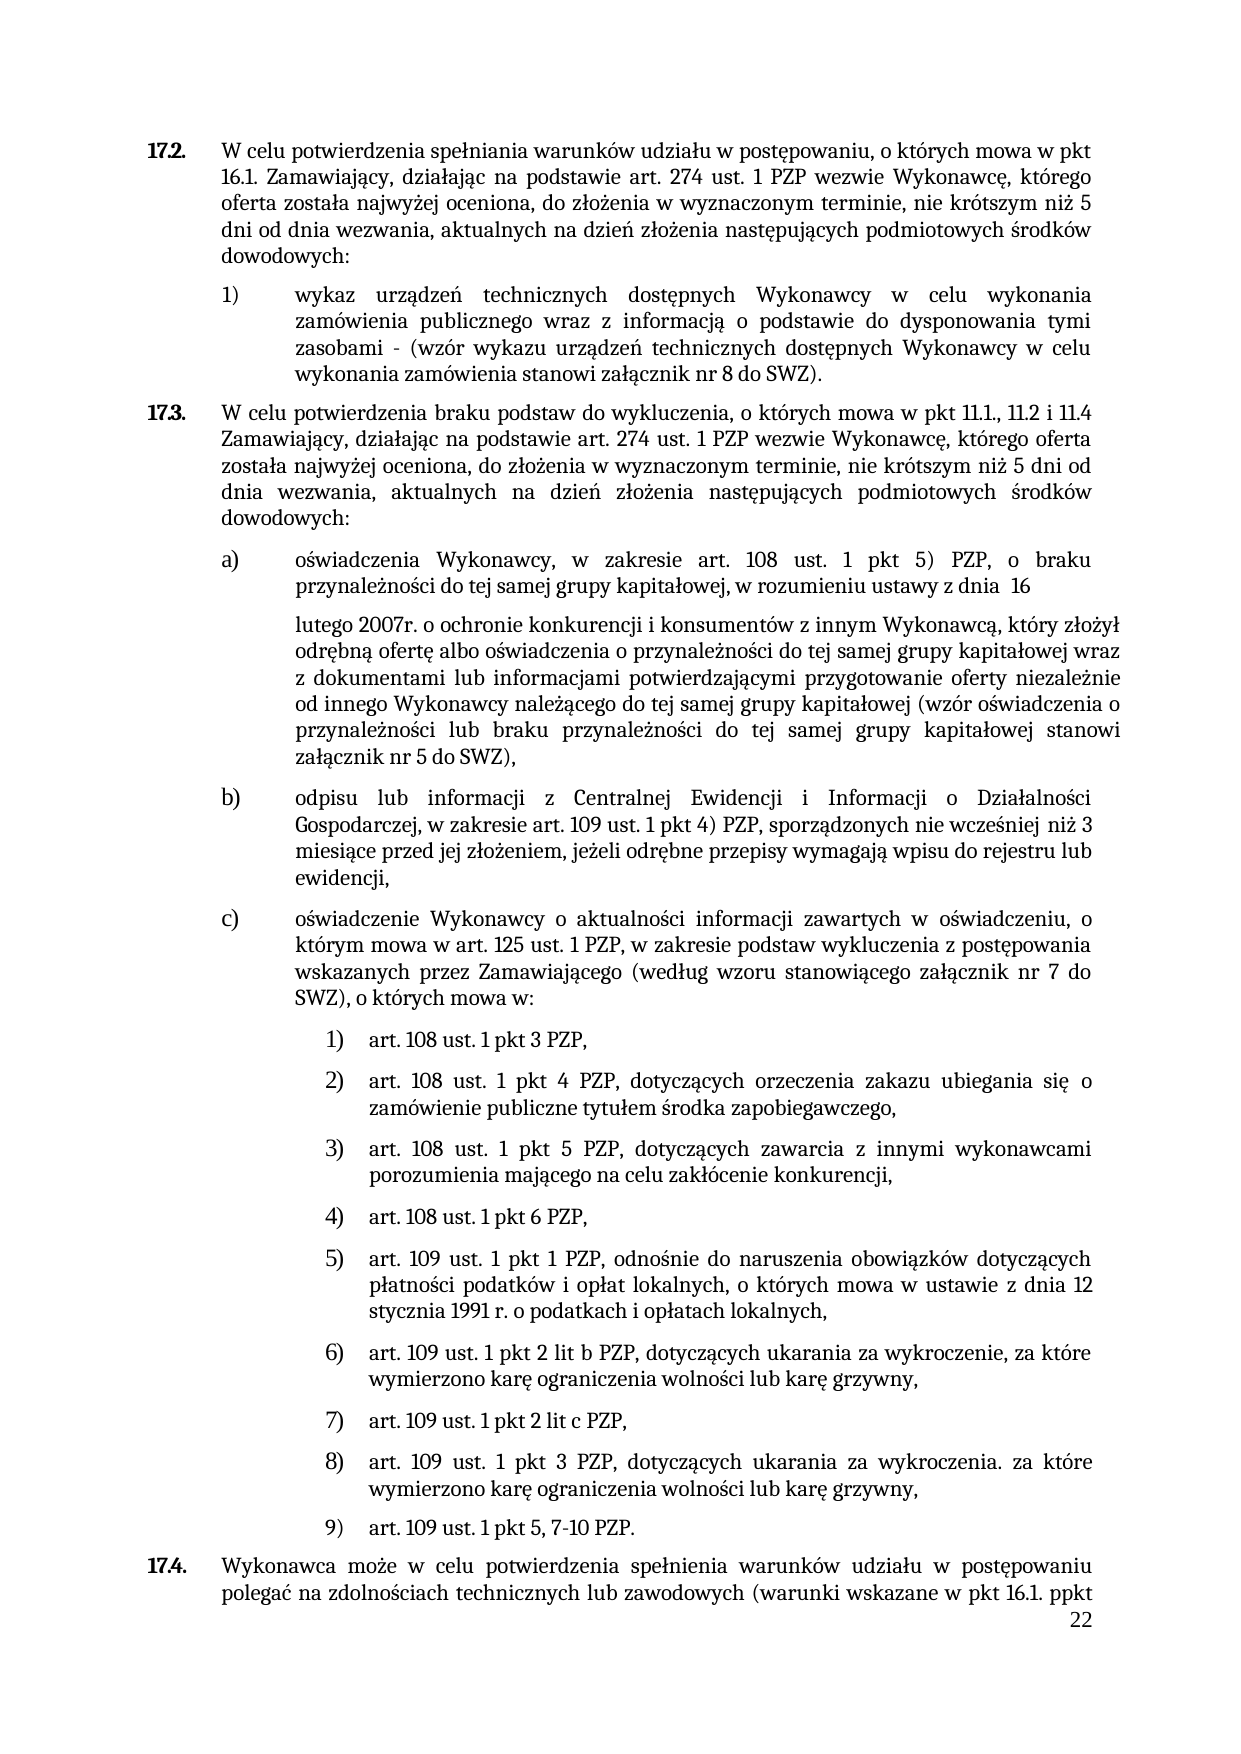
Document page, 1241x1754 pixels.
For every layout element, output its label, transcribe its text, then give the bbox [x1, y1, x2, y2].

text 9) art. 109 ust. 1 pkt 5, 7-10 PZP. [325, 1514, 1121, 1541]
list art. 108 ust. 1 pkt 6 PZP, [325, 1201, 1121, 1230]
list art. 108 ust. 1 pkt 3 PZP, [325, 1024, 1121, 1053]
list art. 109 ust. 1 pkt 1 PZP, odnośnie do naruszenia obowiązków dotyczących płatności podatków i opłat lokalnych, o których mowa w ustawie z dnia 12 stycznia 1991 r. o podatkach i opłatach lokalnych, [325, 1243, 1093, 1324]
list W celu potwierdzenia braku podstaw do wykluczenia, o których mowa w pkt 11.1., 11.2 i 11.4 Zamawiający, działając na podstawie art. 274 ust. 1 PZP wezwie Wykonawcę, którego oferta została najwyżej oceniona, do złożenia w wyznaczonym terminie, nie krótszym niż 5 dni od dnia wezwania, aktualnych na dzień złożenia następujących podmiotowych środków dowodowych: [147, 400, 1093, 531]
text 1) wykaz urządzeń technicznych dostępnych Wykonawcy w celu wykonania zamówienia publicznego wraz z informacją o podstawie do dysponowania tymi zasobami - (wzór wykazu urządzeń technicznych dostępnych Wykonawcy w celu wykonania zamówienia stanowi załącznik nr 8 do SWZ). [222, 282, 1092, 387]
text lutego 2007r. o ochronie konkurencji i konsumentów z innym Wykonawcą, który złożył odrębną ofertę albo oświadczenia o przynależności do tej samej grupy kapitałowej wraz z dokumentami lub informacjami potwierdzającymi przygotowanie oferty niezależnie od innego Wykonawcy należącego do tej samej grupy kapitałowej (wzór oświadczenia o przynależności lub braku przynależności do tej samej grupy kapitałowej stanowi załącznik nr 5 do SWZ), [295, 612, 1121, 770]
list art. 109 ust. 1 pkt 2 lit c PZP, [325, 1405, 1121, 1434]
list oświadczenie Wykonawcy o aktualności informacji zawartych w oświadczeniu, o którym mowa w art. 125 ust. 1 PZP, w zakresie podstaw wykluczenia z postępowania wskazanych przez Zamawiającego (według wzoru stanowiącego załącznik nr 7 do SWZ), o których mowa w: [221, 903, 1092, 1011]
list art. 109 ust. 1 pkt 3 PZP, dotyczących ukarania za wykroczenia. za które wymierzono karę ograniczenia wolności lub karę grzywny, [325, 1446, 1092, 1502]
list art. 109 ust. 1 pkt 2 lit b PZP, dotyczących ukarania za wykroczenie, za które wymierzono karę ograniczenia wolności lub karę grzywny, [325, 1337, 1092, 1392]
list art. 108 ust. 1 pkt 5 PZP, dotyczących zawarcia z innymi wykonawcami porozumienia mającego na celu zakłócenie konkurencji, [325, 1133, 1092, 1189]
list oświadczenia Wykonawcy, w zakresie art. 108 ust. 1 pkt 5) PZP, o braku przynależności do tej samej grupy kapitałowej, w rozumieniu ustawy z dnia 16 [221, 544, 1092, 599]
list art. 108 ust. 1 pkt 4 PZP, dotyczących orzeczenia zakazu ubiegania się o zamówienie publiczne tytułem środka zapobiegawczego, [325, 1065, 1092, 1121]
list W celu potwierdzenia spełniania warunków udziału w postępowaniu, o których mowa w pkt 16.1. Zamawiający, działając na podstawie art. 274 ust. 1 PZP wezwie Wykonawcę, którego oferta została najwyżej oceniona, do złożenia w wyznaczonym terminie, nie krótszym niż 5 dni od dnia wezwania, aktualnych na dzień złożenia następujących podmiotowych środków dowodowych: [147, 137, 1093, 269]
list odpisu lub informacji z Centralnej Ewidencji i Informacji o Działalności Gospodarczej, w zakresie art. 109 ust. 1 pkt 4) PZP, sporządzonych nie wcześniej niż 3 miesiące przed jej złożeniem, jeżeli odrębne przepisy wymagają wpisu do rejestru lub ewidencji, [221, 782, 1093, 891]
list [147, 1553, 1093, 1606]
